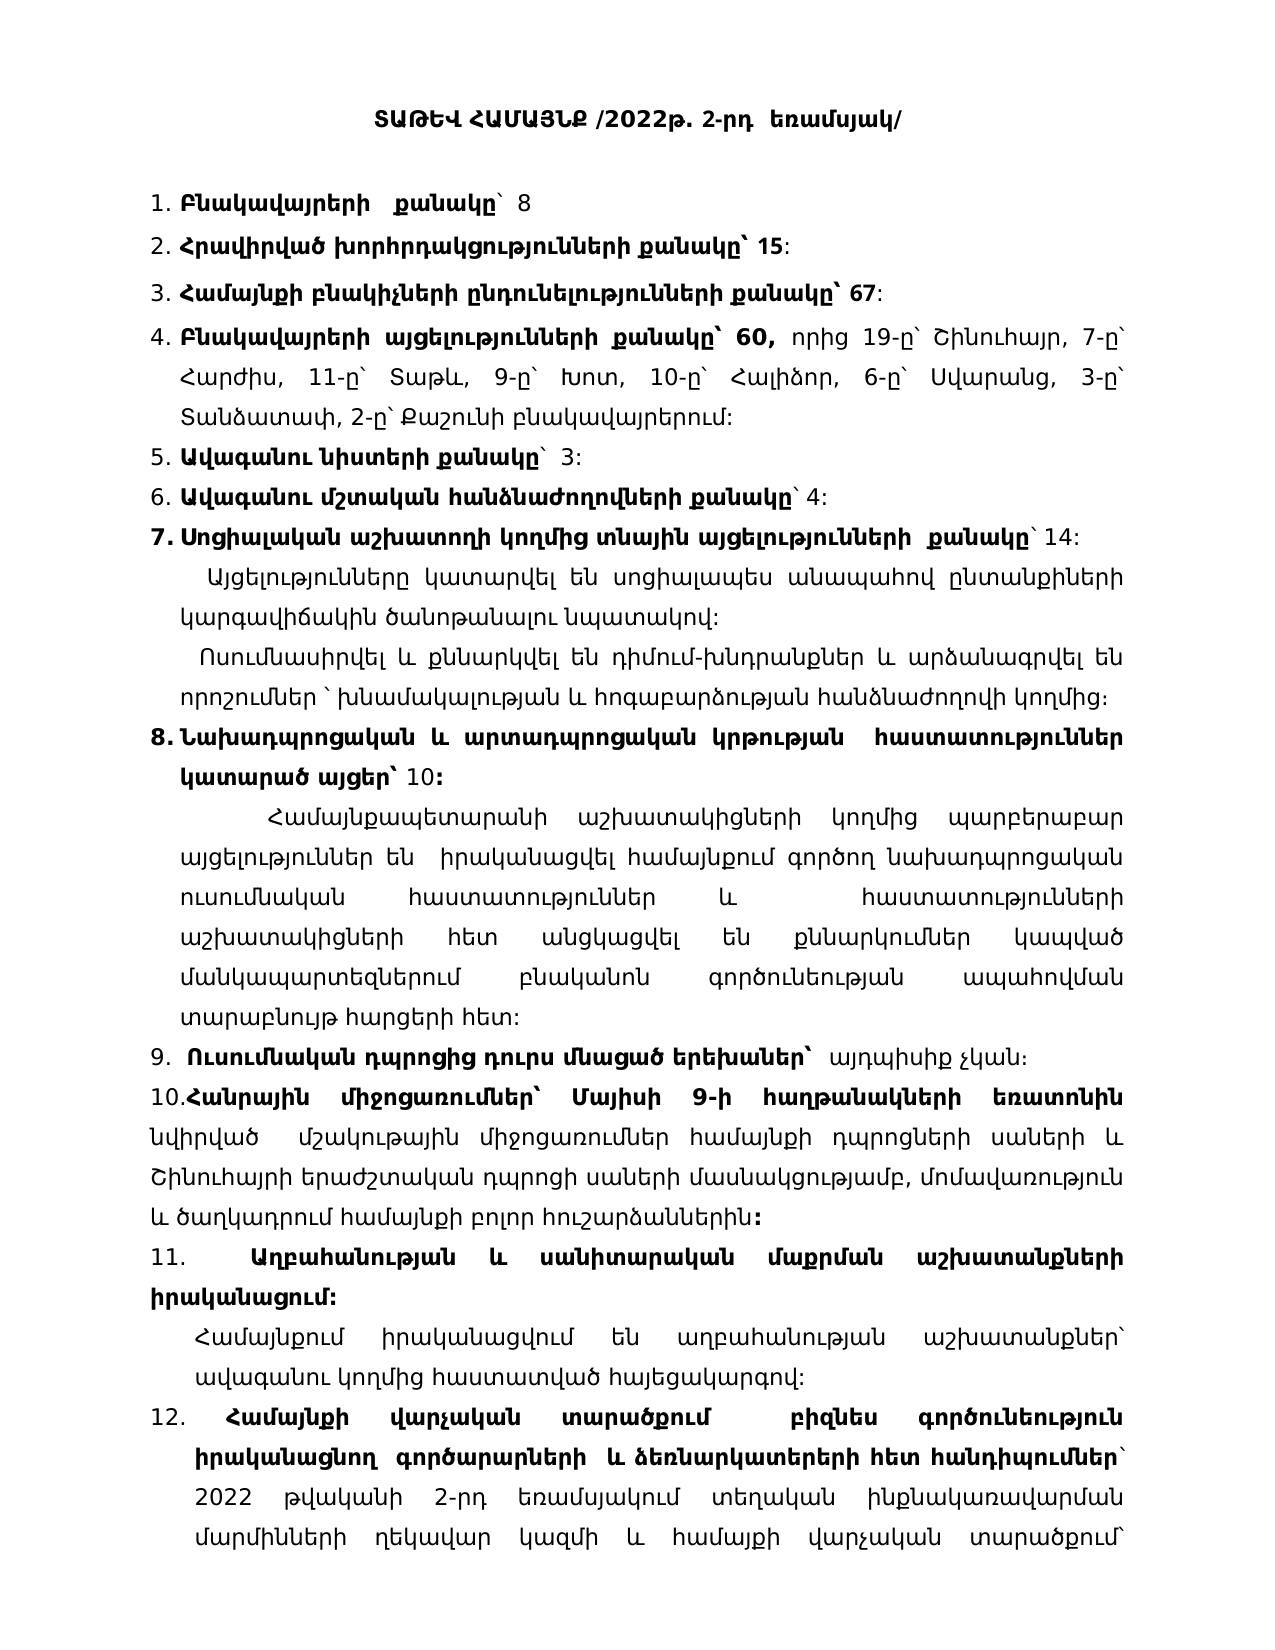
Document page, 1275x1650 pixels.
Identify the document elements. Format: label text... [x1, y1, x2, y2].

list Համայնքի բնակիչների ընդունելությունների քանակը՝ 67: [150, 277, 1125, 308]
list Սոցիալական աշխատողի կողմից տնային այցելությունների քանակը՝ 14: [150, 524, 1125, 551]
text Համայնքում իրականացվում են աղբահանության աշխատանքներ՝ ավագանու կողմից հաստատված հայեցակարգով: [194, 1324, 1125, 1391]
list Ավագանու նիստերի քանակը՝ 3: [150, 444, 1125, 471]
text ՏԱԹԵՎ ՀԱՄԱՅՆՔ /2022թ. 2-րդ եռամսյակ/ [150, 103, 1125, 135]
text 11. Աղբահանության և սանիտարական մաքրման աշխատանքների իրականացում: [150, 1244, 1125, 1311]
text Այցելությունները կատարվել են սոցիալապես անապահով ընտանքիների կարգավիճակին ծանոթանալու նպատակով: [150, 564, 1125, 631]
text Ոսումնասիրվել և քննարկվել են դիմում-խնդրանքներ և արձանագրվել են որոշումներ ՝ խնամակալության և հոգաբարձության հանձնաժողովի կողմից։ [150, 644, 1125, 711]
text 9. Ուսումնական դպրոցից դուրս մնացած երեխաներ՝ այդպիսիք չկան։ [150, 1044, 1125, 1071]
list Բնակավայրերի այցելությունների քանակը՝ 60, որից 19-ը՝ Շինուհայր, 7-ը՝ Հարժիս, 11-ը՝ Տաթև, 9-ը՝ Խոտ, 10-ը՝ Հալիձոր, 6-ը՝ Սվարանց, 3-ը՝ Տանձատափ, 2-ը՝ Քաշունի բնակավայրերում: [150, 324, 1125, 431]
list Ավագանու մշտական հանձնաժողովների քանակը՝ 4: [150, 484, 1125, 511]
text Համայնքապետարանի աշխատակիցների կողմից պարբերաբար այցելություններ են իրականացվել համայնքում գործող նախադպրոցական ուսումնական հաստատություններ և հաստատությունների աշխատակիցների հետ անցկացվել են քննարկումներ կապված մանկապարտեզներում բնականոն գործունեության ապահովման տարաբնույթ հարցերի հետ: [150, 804, 1125, 1031]
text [150, 1404, 1125, 1551]
text 10.Հանրային միջոցառումներ՝ Մայիսի 9-ի հաղթանակների եռատոնին նվիրված մշակութային միջոցառումներ համայնքի դպրոցների սաների և Շինուհայրի երաժշտական դպրոցի սաների մասնակցությամբ, մոմավառություն և ծաղկադրում համայնքի բոլոր հուշարձաններին: [150, 1084, 1125, 1231]
list Նախադպրոցական և արտադպրոցական կրթության հաստատություններ կատարած այցեր՝ 10: [150, 724, 1125, 791]
list Բնակավայրերի քանակը՝ 8 [150, 190, 1125, 217]
list Հրավիրված խորհրդակցությունների քանակը՝ 15: [150, 230, 1125, 262]
